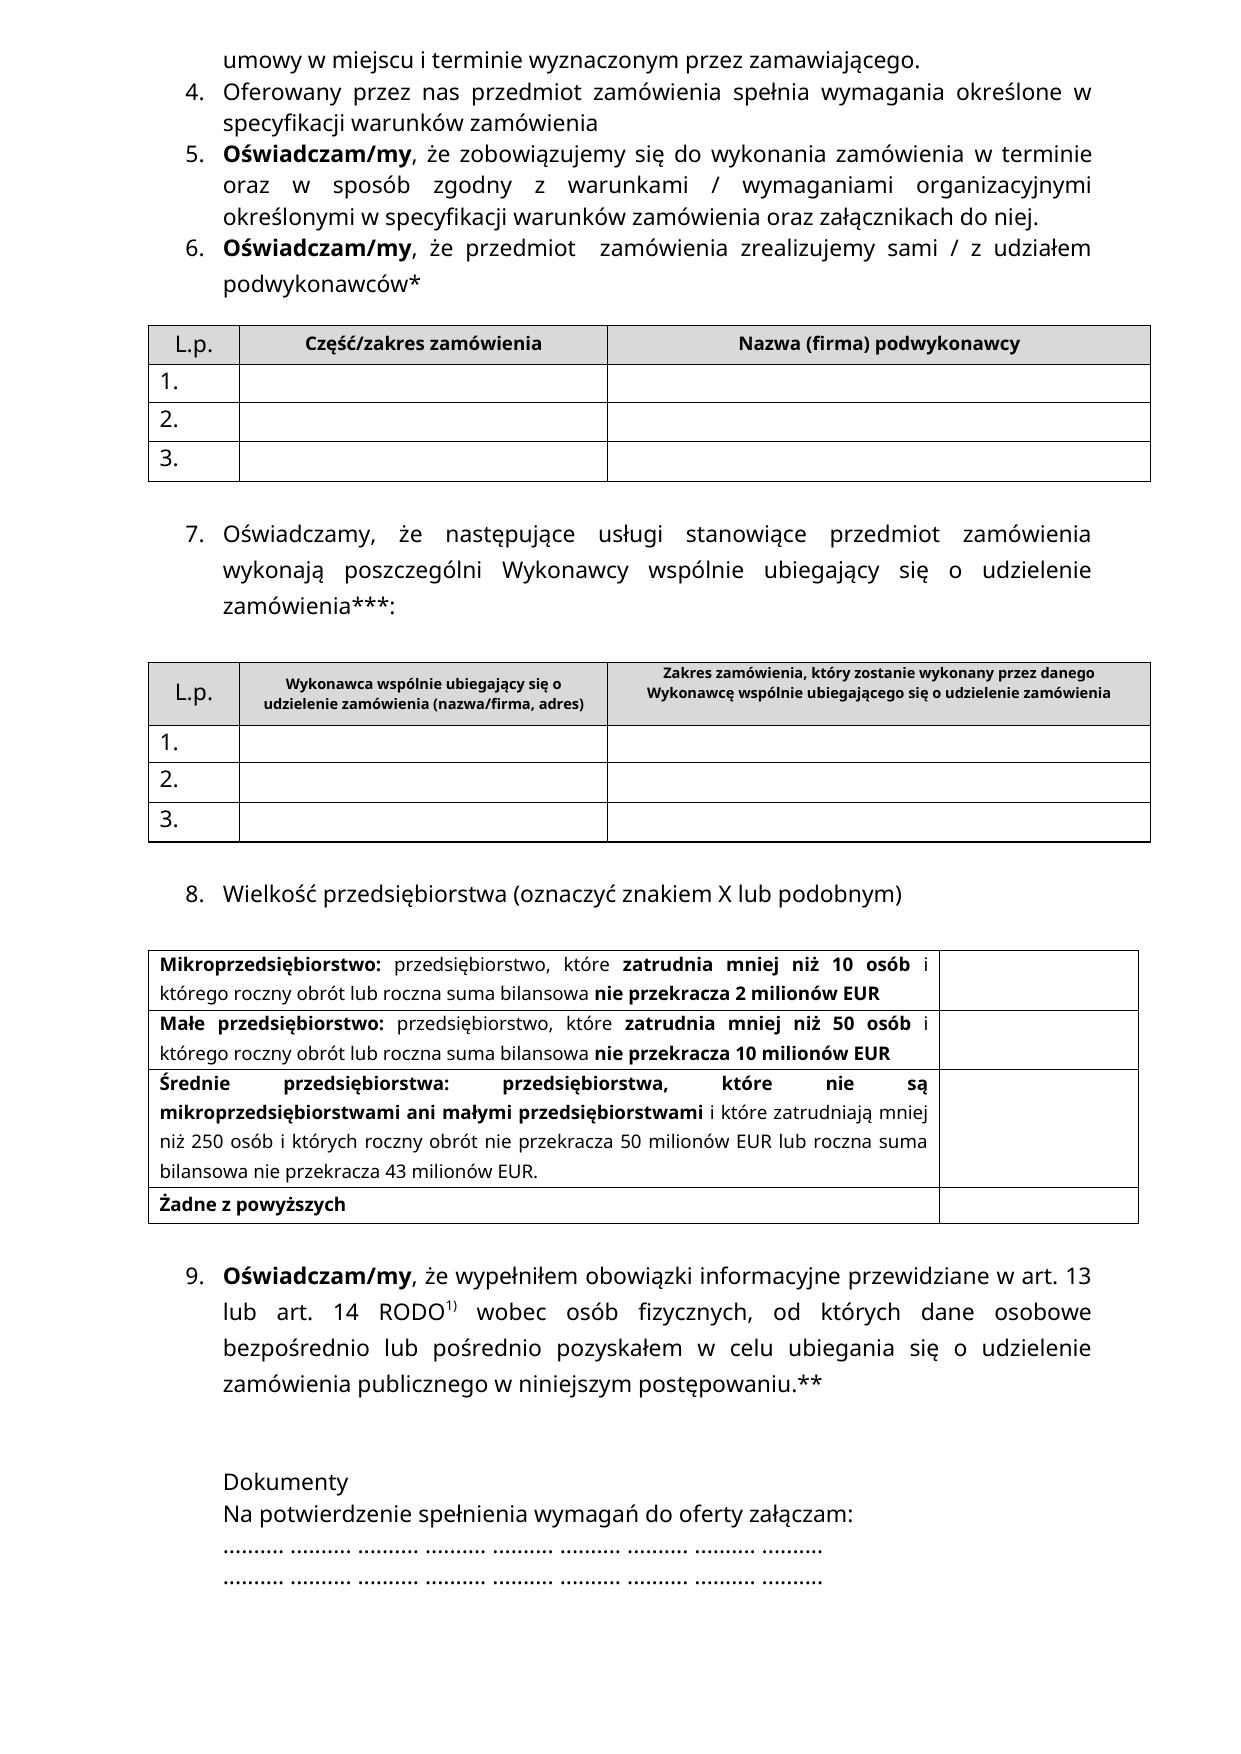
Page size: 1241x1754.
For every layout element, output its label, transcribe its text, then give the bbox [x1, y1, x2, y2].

table_cell 2. [149, 763, 239, 802]
table_cell [608, 403, 1150, 441]
table_header [940, 951, 1138, 1010]
table_cell [240, 763, 607, 802]
list Oświadczam/my, że wypełniłem obowiązki informacyjne przewidziane w art. 13 lub art. 14 RODO1) wobec osób fizycznych, od których dane osobowe bezpośrednio lub pośrednio pozyskałem w celu ubiegania się o udzielenie zamówienia publicznego w niniejszym postępowaniu.** [185, 1260, 1093, 1399]
list Oświadczam/my, że przedmiot zamówienia zrealizujemy sami / z udziałem podwykonawców* [185, 232, 1093, 299]
table_header Wykonawca wspólnie ubiegający się o udzielenie zamówienia (nazwa/firma, adres) [240, 663, 607, 725]
table_cell [608, 365, 1150, 402]
list Oferowany przez nas przedmiot zamówienia spełnia wymagania określone w specyfikacji warunków zamówienia [185, 76, 1093, 138]
list Oświadczamy, że następujące usługi stanowiące przedmiot zamówienia wykonają poszczególni Wykonawcy wspólnie ubiegający się o udzielenie zamówienia***: [185, 518, 1093, 621]
list Wielkość przedsiębiorstwa (oznaczyć znakiem X lub podobnym) [185, 878, 1093, 910]
table_cell 1. [149, 726, 239, 762]
table_cell 1. [149, 365, 239, 402]
table_cell Małe przedsiębiorstwo: przedsiębiorstwo, które zatrudnia mniej niż 50 osób i którego roczny obrót lub roczna suma bilansowa nie przekracza 10 milionów EUR [149, 1011, 939, 1069]
table_cell [240, 403, 607, 441]
table_cell Żadne z powyższych [149, 1188, 939, 1223]
table_cell Średnie przedsiębiorstwa: przedsiębiorstwa, które nie są mikroprzedsiębiorstwami ani małymi przedsiębiorstwami i które zatrudniają mniej niż 250 osób i których roczny obrót nie przekracza 50 milionów EUR lub roczna suma bilansowa nie przekracza 43 milionów EUR. [149, 1070, 939, 1187]
table_header L.p. [149, 663, 239, 725]
table_header Mikroprzedsiębiorstwo: przedsiębiorstwo, które zatrudnia mniej niż 10 osób i którego roczny obrót lub roczna suma bilansowa nie przekracza 2 milionów EUR [149, 951, 939, 1010]
table_cell 3. [149, 442, 239, 481]
table_header L.p. [149, 326, 239, 364]
table_cell [940, 1070, 1138, 1187]
text Dokumenty [223, 1466, 1093, 1498]
table_cell [240, 365, 607, 402]
table_cell [240, 726, 607, 762]
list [185, 44, 1093, 76]
list Oświadczam/my, że zobowiązujemy się do wykonania zamówienia w terminie oraz w sposób zgodny z warunkami / wymaganiami organizacyjnymi określonymi w specyfikacji warunków zamówienia oraz załącznikach do niej. [185, 138, 1093, 232]
table_cell [608, 803, 1150, 841]
table_cell [940, 1011, 1138, 1069]
table_cell [240, 442, 607, 481]
table_cell 2. [149, 403, 239, 441]
text Na potwierdzenie spełnienia wymagań do oferty załączam: [223, 1498, 1093, 1529]
table_cell [940, 1188, 1138, 1223]
table_cell [240, 803, 607, 841]
table_cell [608, 763, 1150, 802]
table_cell [608, 442, 1150, 481]
table_cell 3. [149, 803, 239, 841]
table_header Część/zakres zamówienia [240, 326, 607, 364]
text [223, 1560, 1093, 1591]
table_cell [608, 726, 1150, 762]
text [223, 1529, 1093, 1560]
table_header Zakres zamówienia, który zostanie wykonany przez danego Wykonawcę wspólnie ubiegającego się o udzielenie zamówienia [608, 663, 1150, 725]
table_header Nazwa (firma) podwykonawcy [608, 326, 1150, 364]
